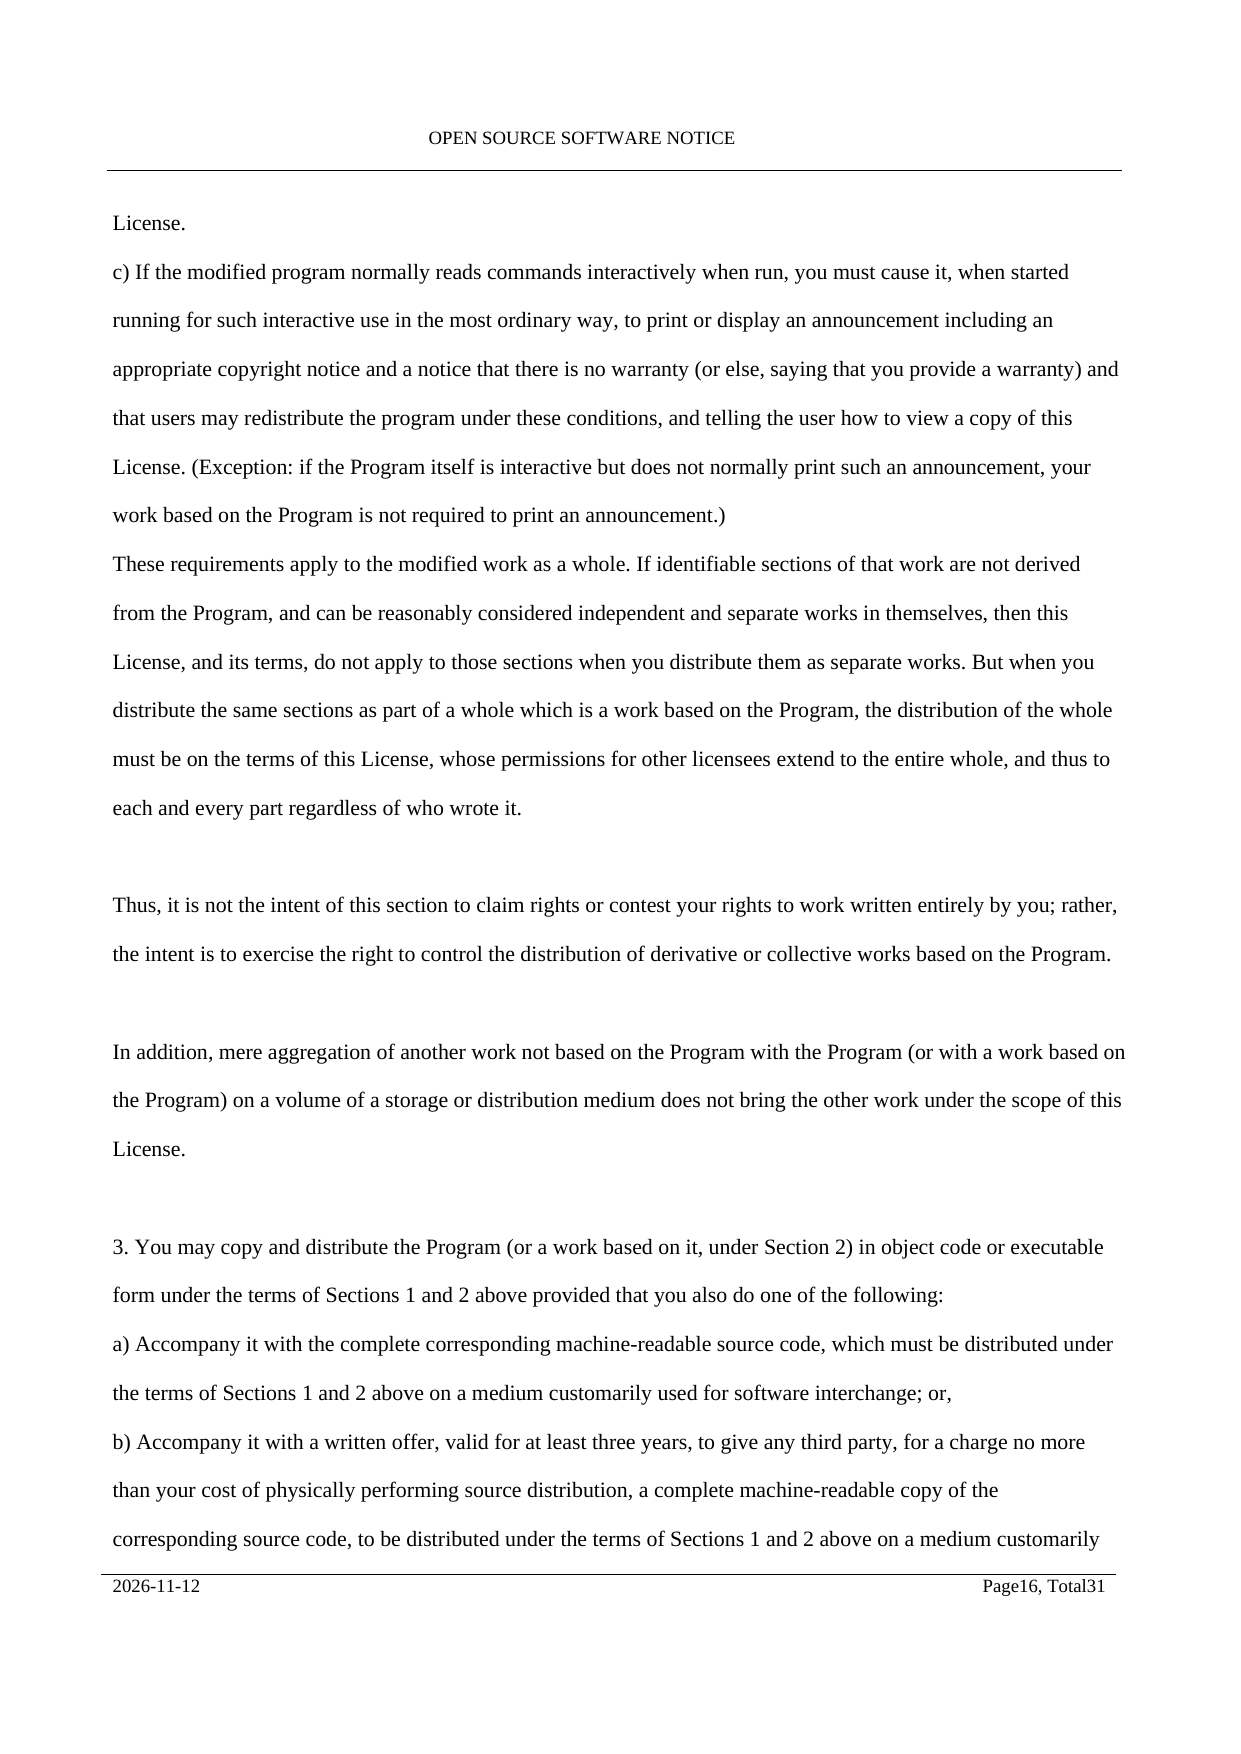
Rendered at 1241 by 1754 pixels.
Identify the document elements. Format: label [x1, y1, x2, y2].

text [112, 206, 1128, 1555]
